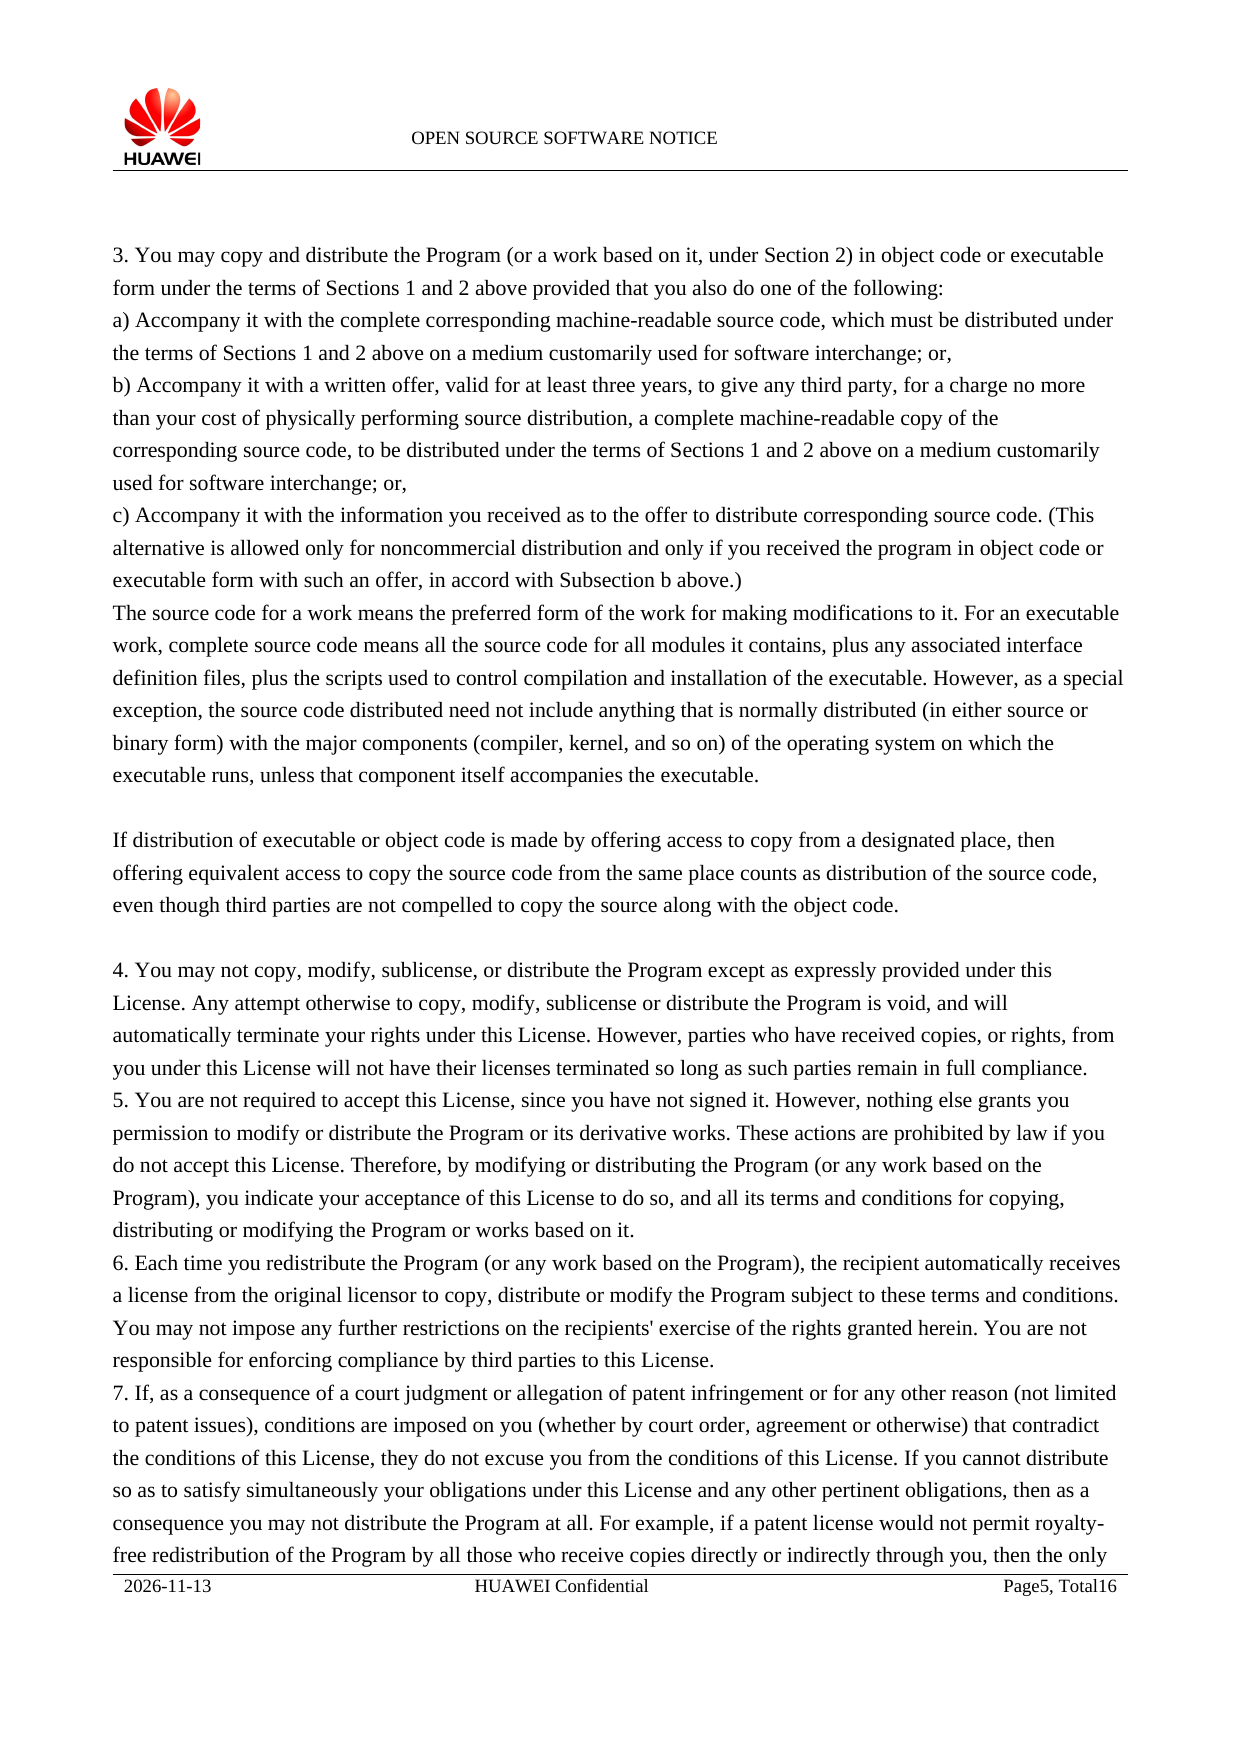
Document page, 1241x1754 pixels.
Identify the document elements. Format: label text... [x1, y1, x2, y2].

picture [124, 88, 201, 165]
